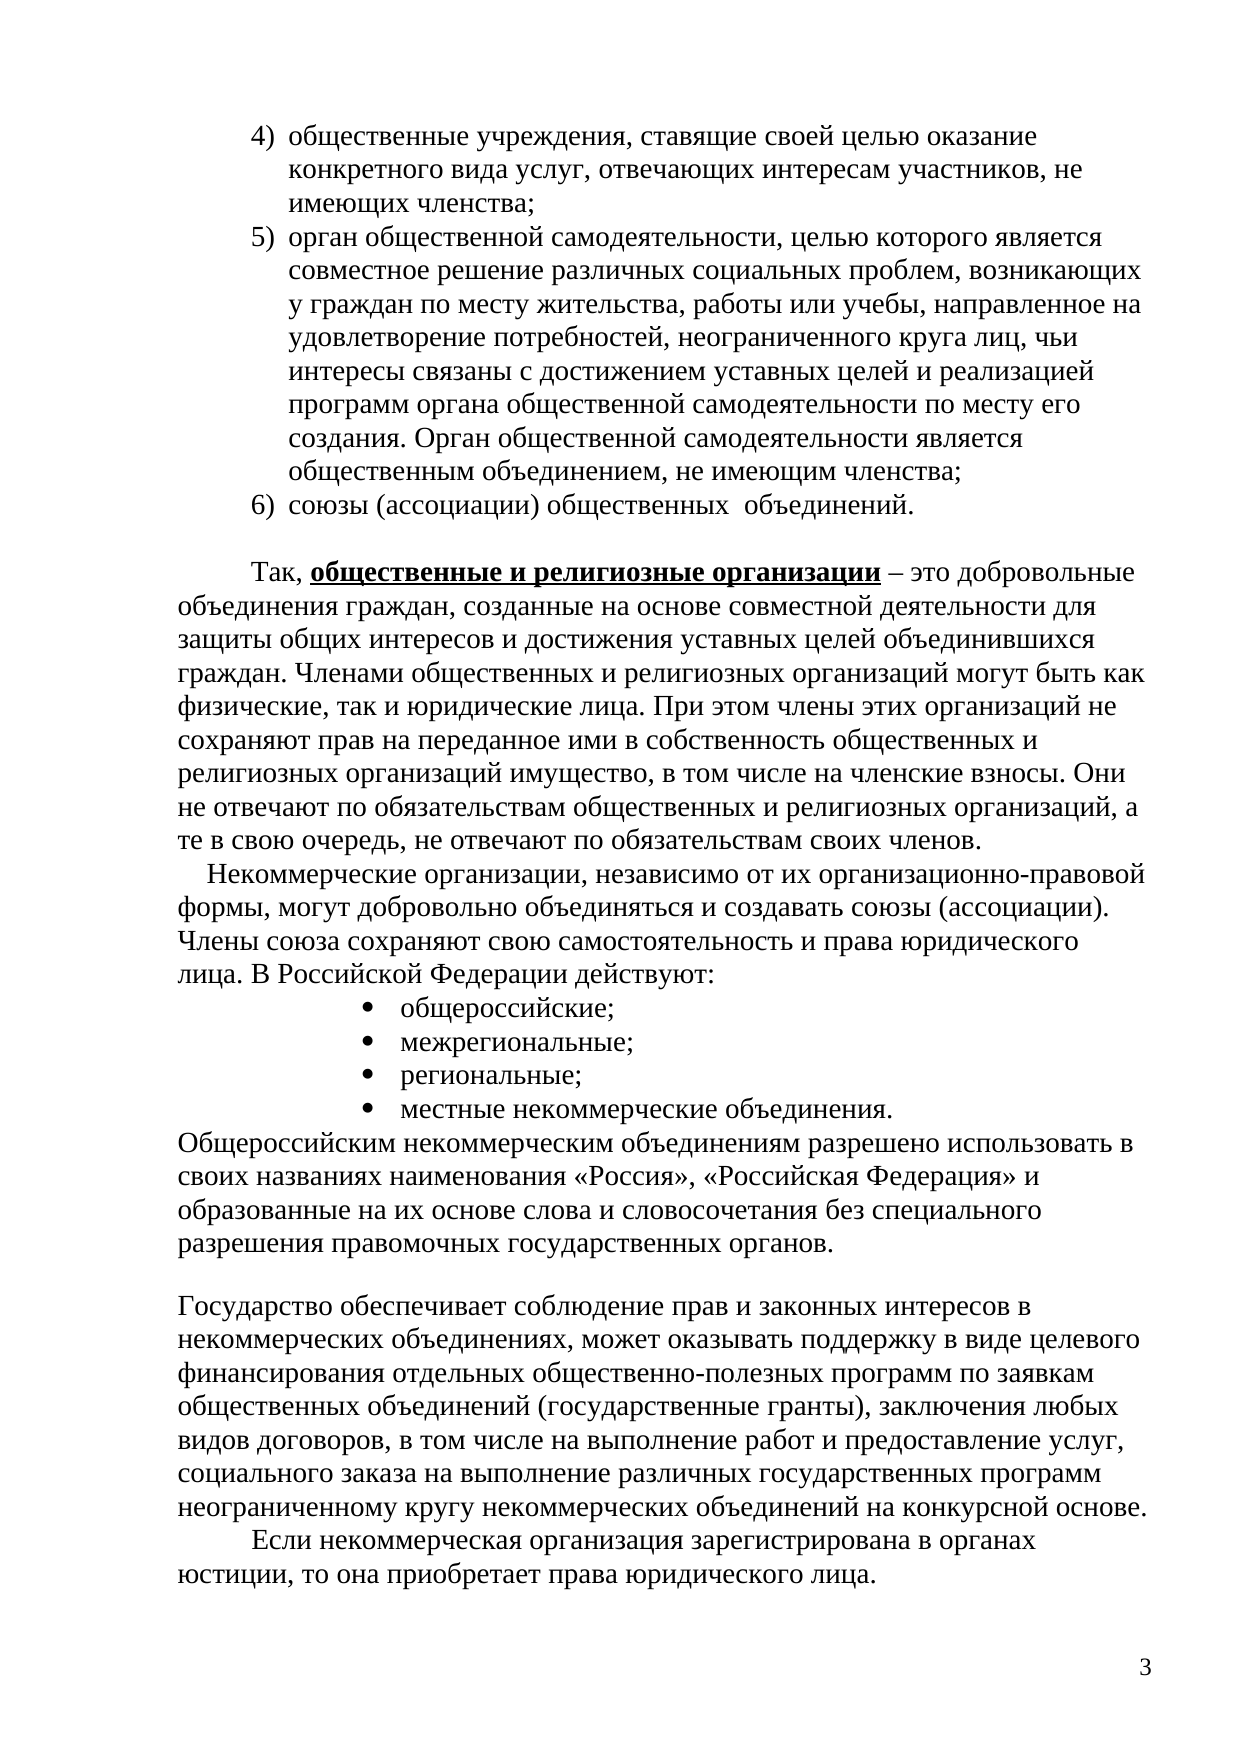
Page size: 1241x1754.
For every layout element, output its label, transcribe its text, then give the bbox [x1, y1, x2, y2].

list местные некоммерческие объединения. [363, 1091, 1152, 1125]
text Если некоммерческая организация зарегистрирована в органах юстиции, то она приобретает права юридического лица. [177, 1522, 1152, 1589]
list союзы (ассоциации) общественных объединений. [251, 487, 1152, 521]
list межрегиональные; [363, 1024, 1152, 1057]
list общероссийские; [363, 990, 1152, 1024]
list региональные; [363, 1057, 1152, 1091]
text Некоммерческие организации, независимо от их организационно-правовой формы, могут добровольно объединяться и создавать союзы (ассоциации). Члены союза сохраняют свою самостоятельность и права юридического лица. В Российской Федерации действуют: [177, 856, 1152, 990]
text объединения граждан, созданные на основе совместной деятельности для защиты общих интересов и достижения уставных целей объединившихся граждан. Членами общественных и религиозных организаций могут быть как физические, так и юридические лица. При этом члены этих организаций не сохраняют прав на переданное ими в собственность общественных и религиозных организаций имущество, в том числе на членские взносы. Они не отвечают по обязательствам общественных и религиозных организаций, а те в свою очередь, не отвечают по обязательствам своих членов. [177, 588, 1152, 856]
text Государство обеспечивает соблюдение прав и законных интересов в некоммерческих объединениях, может оказывать поддержку в виде целевого финансирования отдельных общественно-полезных программ по заявкам общественных объединений (государственные гранты), заключения любых видов договоров, в том числе на выполнение работ и предоставление услуг, социального заказа на выполнение различных государственных программ неограниченному кругу некоммерческих объединений на конкурсной основе. [177, 1288, 1152, 1522]
text Общероссийским некоммерческим объединениям разрешено использовать в своих названиях наименования «Россия», «Российская Федерация» и образованные на их основе слова и словосочетания без специального разрешения правомочных государственных органов. [177, 1125, 1152, 1259]
list орган общественной самодеятельности, целью которого является совместное решение различных социальных проблем, возникающих у граждан по месту жительства, работы или учебы, направленное на удовлетворение потребностей, неограниченного круга лиц, чьи интересы связаны с достижением уставных целей и реализацией программ органа общественной самодеятельности по месту его создания. Орган общественной самодеятельности является общественным объединением, не имеющим членства; [251, 219, 1152, 487]
list общественные учреждения, ставящие своей целью оказание конкретного вида услуг, отвечающих интересам участников, не имеющих членства; [251, 118, 1152, 219]
text Так, общественные и религиозные организации – это добровольные [251, 554, 1152, 588]
